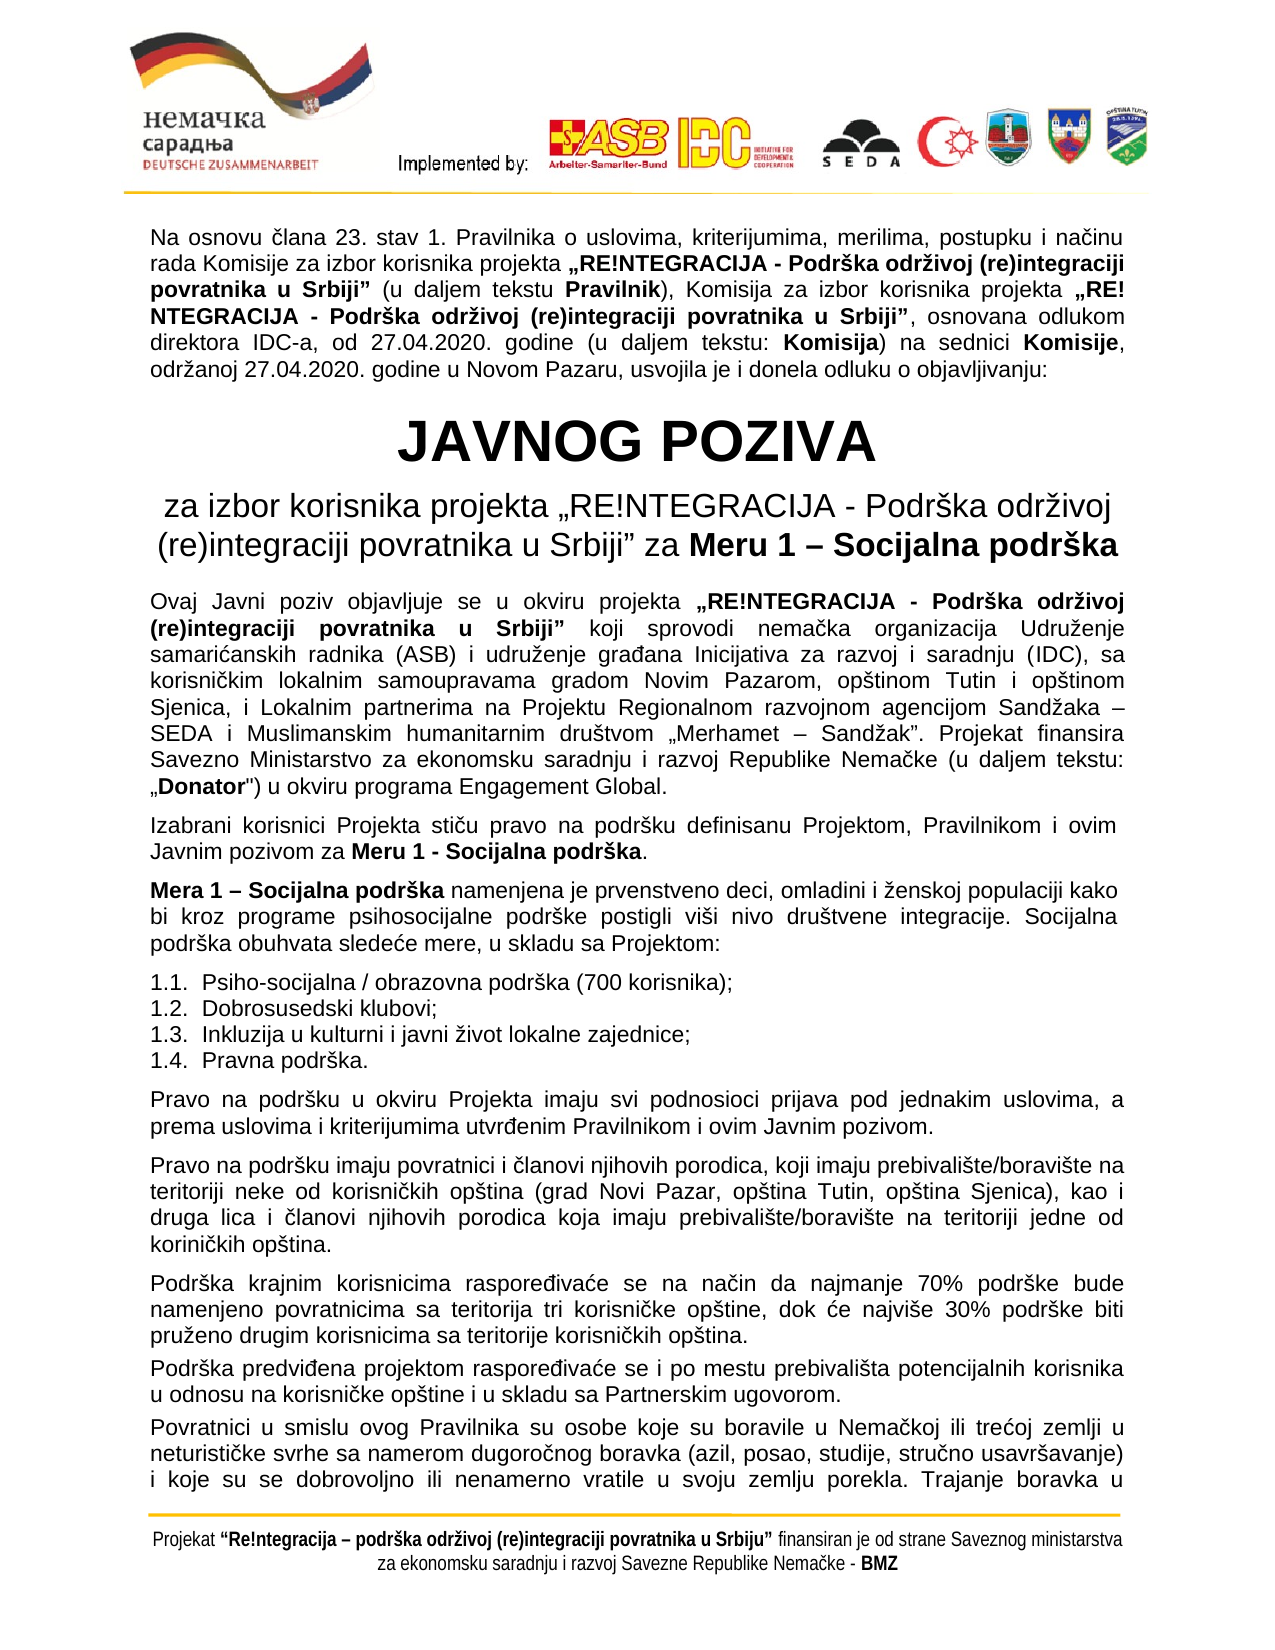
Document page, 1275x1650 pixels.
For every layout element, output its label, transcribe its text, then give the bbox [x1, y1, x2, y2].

text Pravo na podršku imaju povratnici i članovi njihovih porodica, koji imaju prebivalište/boravište na teritoriji neke od korisničkih opština (grad Novi Pazar, opština Tutin, opština Sjenica), kao i druga lica i članovi njihovih porodica koja imaju prebivalište/boravište na teritoriji jedne od koriničkih opština. [150, 1152, 1125, 1257]
text Podrška krajnim korisnicima raspoređivaće se na način da najmanje 70% podrške bude namenjeno povratnicima sa teritorija tri korisničke opštine, dok će najviše 30% podrške biti pruženo drugim korisnicima sa teritorije korisničkih opština. [150, 1269, 1125, 1348]
text Pravo na podršku u okviru Projekta imaju svi podnosioci prijava pod jednakim uslovima, a prema uslovima i kriterijumima utvrđenim Pravilnikom i ovim Javnim pozivom. [150, 1086, 1125, 1139]
text JAVNOG POZIVA [150, 407, 1125, 474]
text Na osnovu člana 23. stav 1. Pravilnika o uslovima, kriterijumima, merilima, postupku i načinu rada Komisije za izbor korisnika projekta „RE!NTEGRACIJA - Podrška održivoj (re)integraciji povratnika u Srbiji” (u daljem tekstu Pravilnik), Komisija za izbor korisnika projekta „RE!NTEGRACIJA - Podrška održivoj (re)integraciji povratnika u Srbiji”, osnovana odlukom direktora IDC-a, od 27.04.2020. godine (u daljem tekstu: Komisija) na sednici Komisije, održanoj 27.04.2020. godine u Novom Pazaru, usvojila je i donela odluku o objavljivanju: [150, 224, 1125, 382]
text za izbor korisnika projekta „RE!NTEGRACIJA - Podrška održivoj (re)integraciji povratnika u Srbiji” za Meru 1 – Socijalna podrška [150, 486, 1125, 563]
list Dobrosusedski klubovi; [150, 995, 1125, 1021]
text Ovaj Javni poziv objavljuje se u okviru projekta „RE!NTEGRACIJA - Podrška održivoj (re)integraciji povratnika u Srbiji” koji sprovodi nemačka organizacija Udruženje samarićanskih radnika (ASB) i udruženje građana Inicijativa za razvoj i saradnju (IDC), sa korisničkim lokalnim samoupravama gradom Novim Pazarom, opštinom Tutin i opštinom Sjenica, i Lokalnim partnerima na Projektu Regionalnom razvojnom agencijom Sandžaka – SEDA i Muslimanskim humanitarnim društvom „Merhamet – Sandžak”. Projekat finansira Savezno Ministarstvo za ekonomsku saradnju i razvoj Republike Nemačke (u daljem tekstu: „Donator") u okviru programa Engagement Global. [150, 588, 1125, 799]
list Pravna podrška. [150, 1047, 1125, 1074]
list Inkluzija u kulturni i javni život lokalne zajednice; [150, 1021, 1125, 1047]
text Izabrani korisnici Projekta stiču pravo na podršku definisanu Projektom, Pravilnikom i ovim Javnim pozivom za Meru 1 - Socijalna podrška. [150, 812, 1117, 864]
text Mera 1 – Socijalna podrška namenjena je prvenstveno deci, omladini i ženskoj populaciji kako bi kroz programe psihosocijalne podrške postigli viši nivo društvene integracije. Socijalna podrška obuhvata sledeće mere, u skladu sa Projektom: [150, 877, 1118, 956]
picture [120, 27, 1151, 193]
text Podrška predviđena projektom raspoređivaće se i po mestu prebivališta potencijalnih korisnika u odnosu na korisničke opštine i u skladu sa Partnerskim ugovorom. [150, 1355, 1125, 1407]
list Psiho-socijalna / obrazovna podrška (700 korisnika); [150, 968, 1125, 995]
